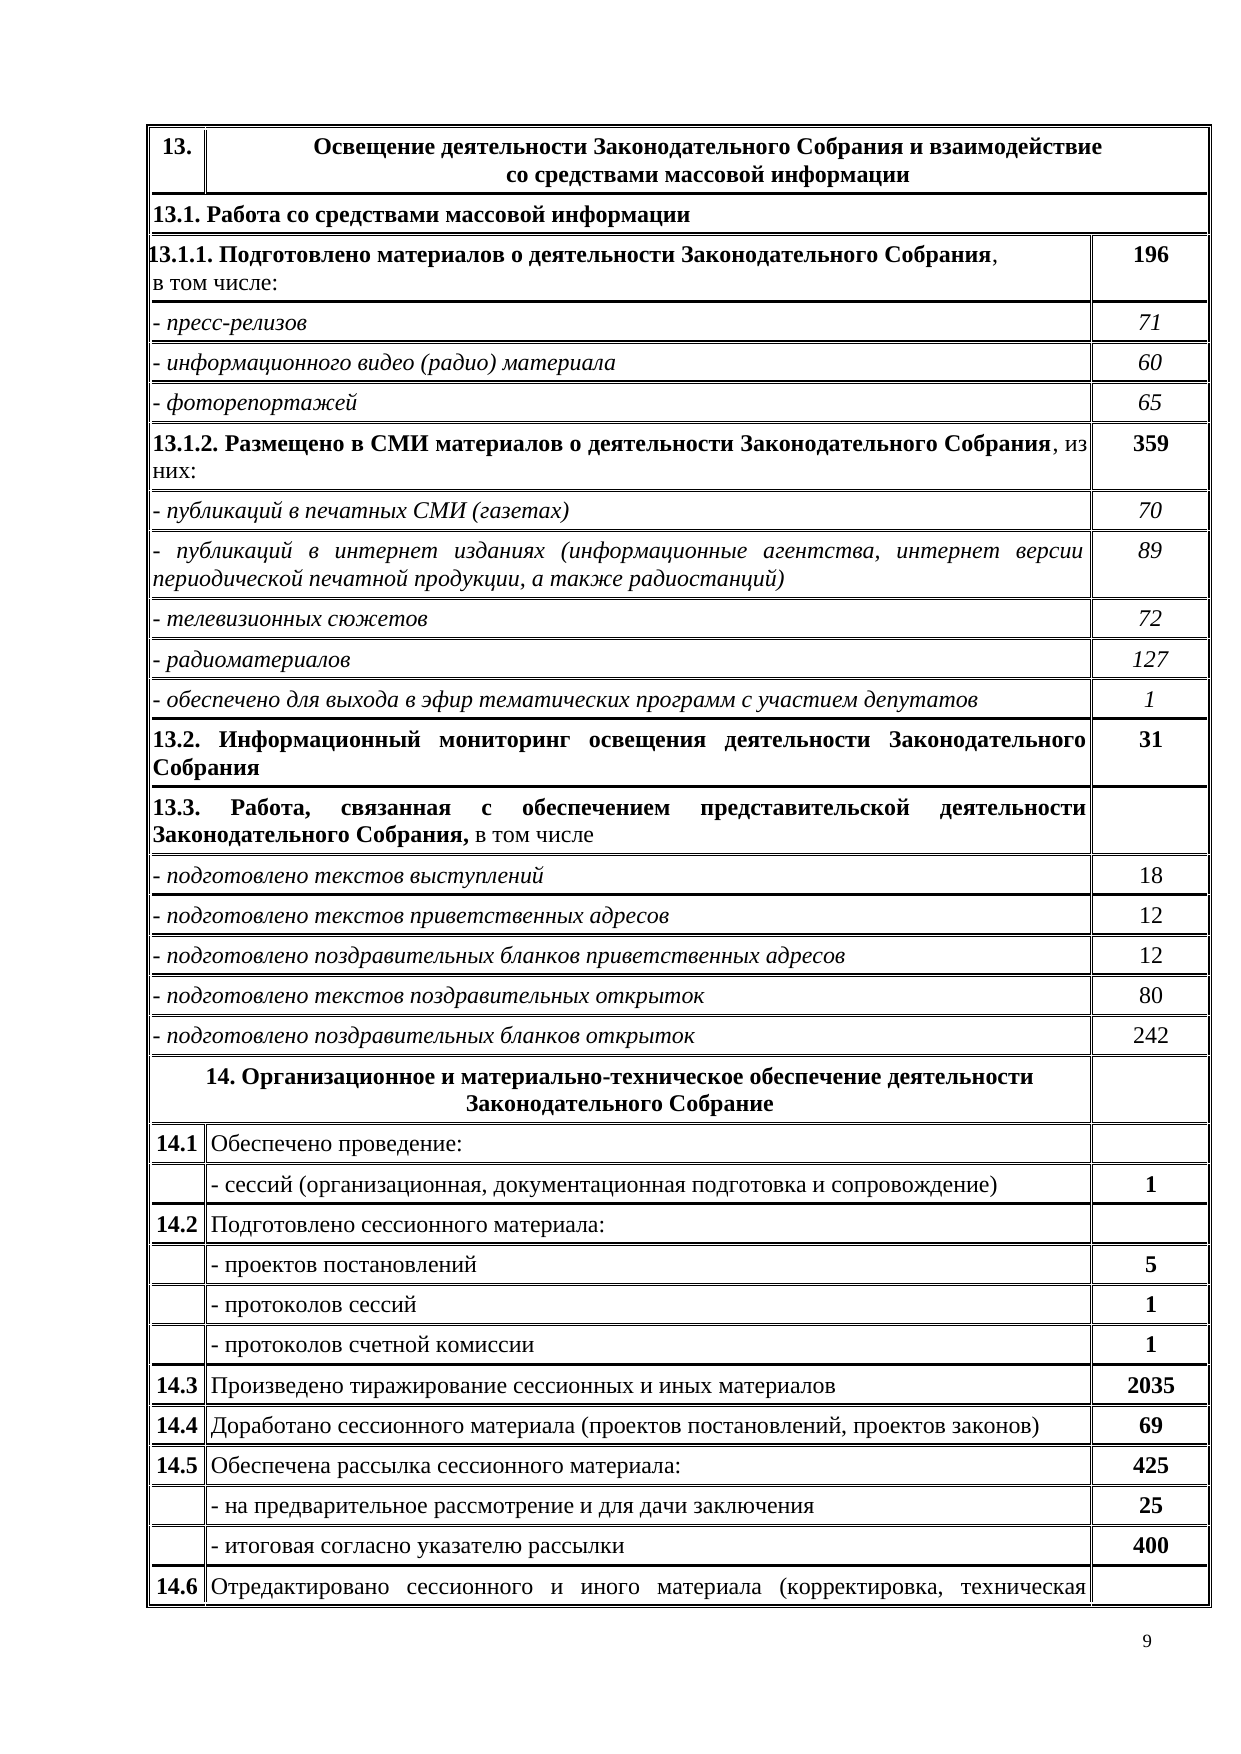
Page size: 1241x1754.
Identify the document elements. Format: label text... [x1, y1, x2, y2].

table_cell 69 [1093, 1403, 1209, 1443]
table_cell [1092, 1054, 1210, 1122]
table_cell [150, 1283, 204, 1323]
table_cell 1 [1092, 1323, 1210, 1363]
table_cell - фоторепортажей [150, 380, 1090, 421]
table_cell 14.3 [148, 1363, 204, 1403]
table_cell 12 [1093, 933, 1209, 973]
table_cell - радиоматериалов [148, 637, 1092, 677]
table_cell 72 [1093, 596, 1209, 637]
table_cell 14.5 [150, 1443, 204, 1483]
table_cell 2035 [1093, 1363, 1210, 1403]
table_cell [148, 1524, 206, 1564]
table_cell 13. [150, 128, 206, 192]
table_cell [206, 1567, 1092, 1604]
table_cell - подготовлено текстов приветственных адресов [148, 893, 1090, 933]
table_cell 1 [1092, 677, 1210, 717]
table_cell - проектов постановлений [207, 1246, 1090, 1282]
table_cell 13.3. Работа, связанная с обеспечением представительской деятельности Законодательного Собрания, в том числе [150, 785, 1090, 853]
table_cell [1092, 1122, 1210, 1162]
table_cell 14.1 [148, 1122, 206, 1162]
table_cell 13.1.2. Размещено в СМИ материалов о деятельности Законодательного Собрания, из них: [148, 421, 1092, 488]
table_cell 400 [1092, 1524, 1210, 1564]
table_cell - публикаций в интернет изданиях (информационные агентства, интернет версии периодической печатной продукции, а также радиостанций) [148, 529, 1092, 596]
table_cell 5 [1093, 1242, 1209, 1282]
table_cell 196 [1093, 232, 1209, 300]
table_cell 13.1. Работа со средствами массовой информации [150, 192, 1208, 232]
table_cell 18 [1092, 853, 1210, 893]
table_cell Доработано сессионного материала (проектов постановлений, проектов законов) [207, 1407, 1090, 1443]
table_cell - подготовлено поздравительных бланков приветственных адресов [150, 933, 1090, 973]
table_cell 25 [1093, 1484, 1209, 1524]
table_cell Подготовлено сессионного материала: [207, 1205, 1090, 1242]
table_cell 13.2. Информационный мониторинг освещения деятельности Законодательного Собрания [150, 717, 1090, 785]
table_cell 14.6 [150, 1564, 206, 1604]
table_cell 89 [1092, 529, 1210, 596]
table_cell - публикаций в печатных СМИ (газетах) [150, 489, 1090, 529]
table_cell 14.4 [150, 1403, 204, 1443]
table_cell 1 [1092, 1162, 1210, 1202]
table_cell [1092, 1564, 1208, 1604]
table_cell 127 [1092, 637, 1210, 677]
table_cell 425 [1093, 1443, 1209, 1483]
table_cell Обеспечено проведение: [207, 1125, 1090, 1162]
table_cell 31 [1093, 717, 1208, 785]
table_cell Обеспечена рассылка сессионного материала: [207, 1447, 1090, 1483]
table_cell - протоколов сессий [207, 1286, 1090, 1323]
table_cell [150, 1242, 204, 1282]
table_cell 65 [1093, 380, 1209, 421]
table_cell 60 [1093, 340, 1209, 380]
table_cell - информационного видео (радио) материала [150, 340, 1090, 380]
table_cell Освещение деятельности Законодательного Собрания и взаимодействие со средствами массовой информации [206, 128, 1208, 192]
table_cell - пресс-релизов [150, 300, 1090, 340]
table_cell 12 [1093, 893, 1210, 933]
table_cell [1093, 785, 1208, 853]
table_cell 1 [1093, 1283, 1209, 1323]
table_cell 70 [1093, 489, 1209, 529]
table_cell - итоговая согласно указателю рассылки [207, 1527, 1090, 1564]
table_cell 71 [1093, 300, 1208, 340]
table_cell 13.1.1. Подготовлено материалов о деятельности Законодательного Собрания, в том числе: [150, 232, 1090, 300]
table_cell [148, 1323, 206, 1363]
table_cell - подготовлено текстов выступлений [148, 853, 1092, 893]
table_cell [148, 1162, 206, 1202]
table_cell - на предварительное рассмотрение и для дачи заключения [207, 1487, 1090, 1524]
table_cell [150, 1484, 204, 1524]
table_cell - обеспечено для выхода в эфир тематических программ с участием депутатов [148, 677, 1092, 717]
table_cell - подготовлено текстов поздравительных открыток [150, 973, 1090, 1013]
table_cell - протоколов счетной комиссии [207, 1326, 1090, 1363]
table_cell - сессий (организационная, документационная подготовка и сопровождение) [207, 1165, 1090, 1202]
table_cell 359 [1092, 421, 1210, 488]
table_cell 14. Организационное и материально-техническое обеспечение деятельности Законодательного Собрание [148, 1054, 1092, 1122]
table_cell 14.2 [150, 1202, 204, 1242]
table_cell Произведено тиражирование сессионных и иных материалов [207, 1366, 1090, 1403]
table_cell 242 [1093, 1014, 1209, 1054]
table_cell - подготовлено поздравительных бланков открыток [150, 1014, 1090, 1054]
table_cell [1093, 1202, 1208, 1242]
table_cell 80 [1093, 973, 1209, 1013]
table_cell - телевизионных сюжетов [150, 596, 1090, 637]
